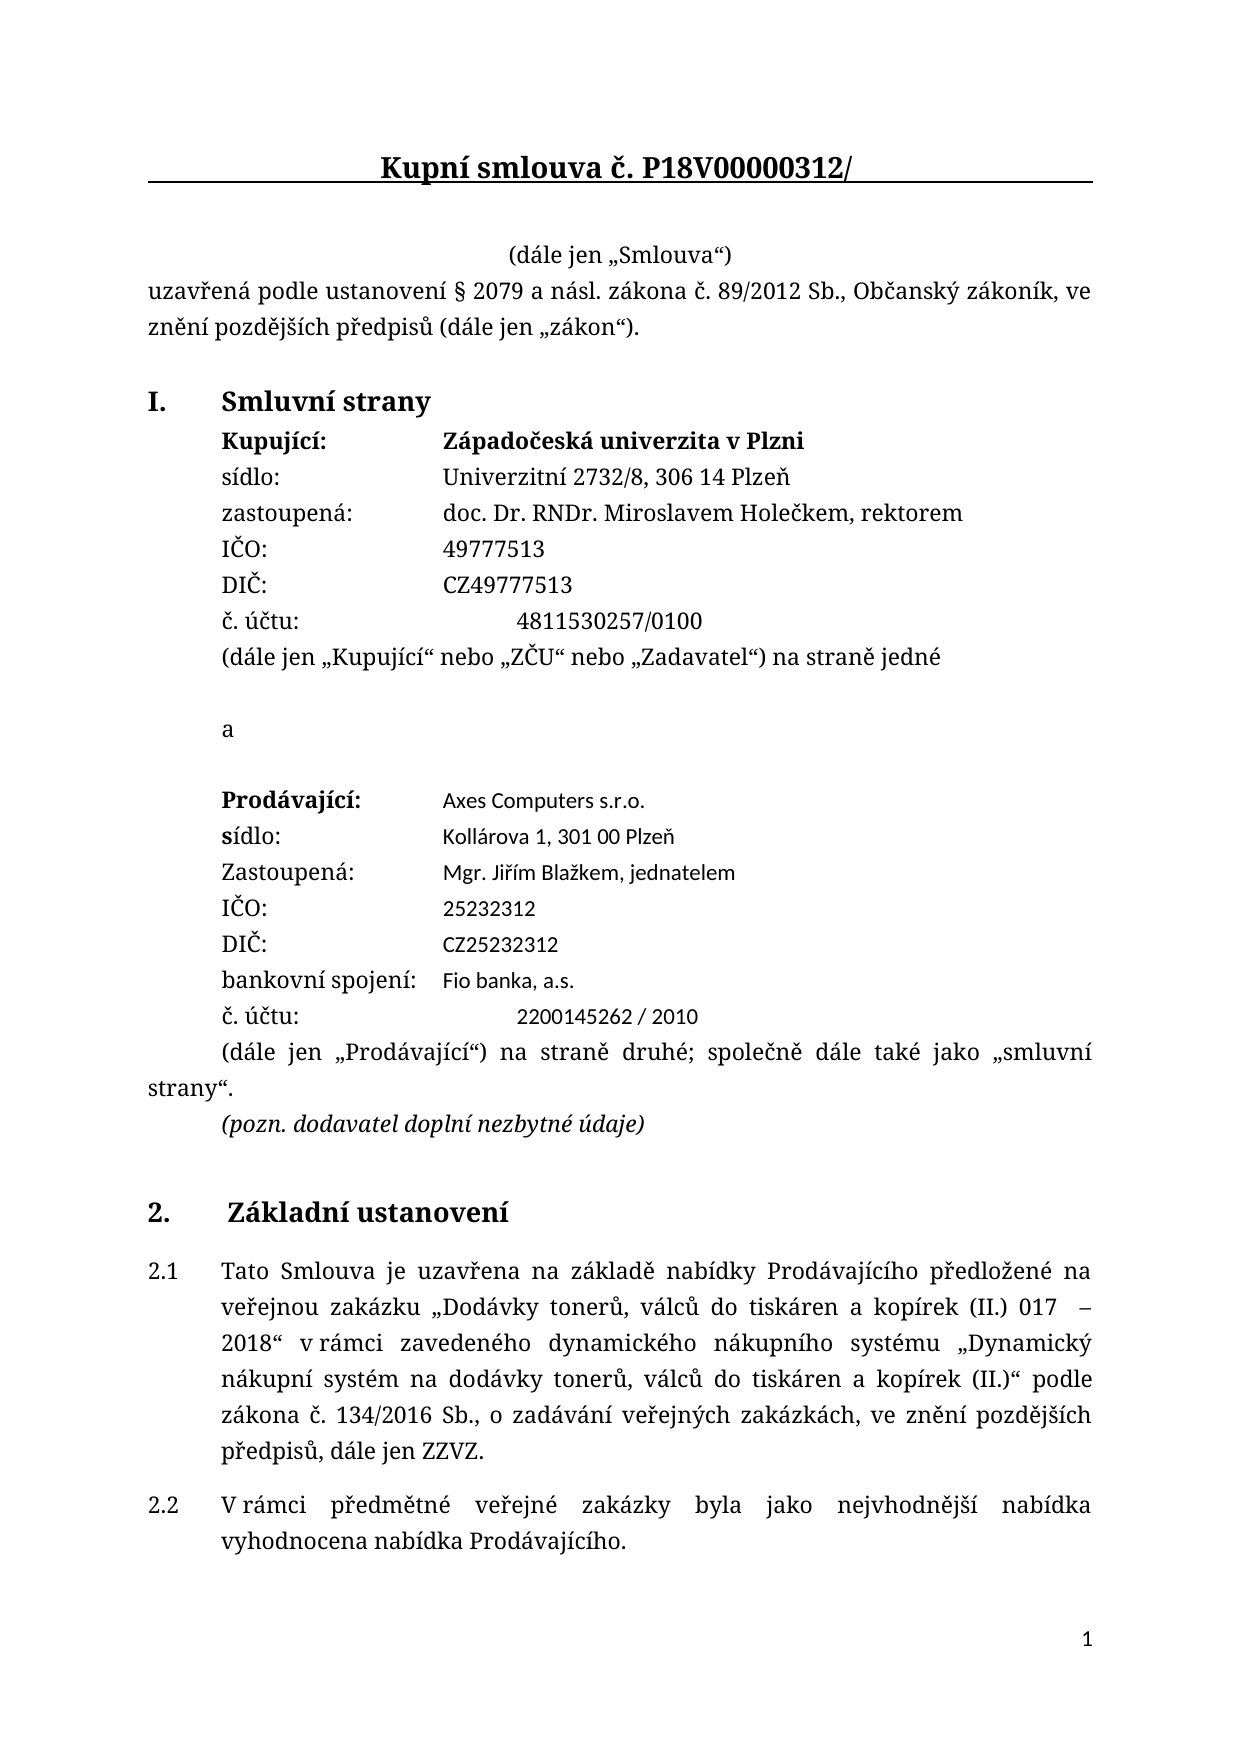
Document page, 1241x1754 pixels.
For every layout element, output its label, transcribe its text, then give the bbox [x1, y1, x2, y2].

text (pozn. dodavatel doplní nezbytné údaje) [148, 1108, 1093, 1139]
text č. účtu: 2200145262 / 2010 [221, 1000, 1093, 1031]
text zastoupená: doc. Dr. RNDr. Miroslavem Holečkem, rektorem [221, 497, 1093, 528]
text I. Smluvní strany [148, 383, 1093, 419]
text (dále jen „Prodávající“) na straně druhé; společně dále také jako „smluvní strany“. [148, 1036, 1093, 1103]
text DIČ: CZ49777513 [221, 569, 1093, 600]
text 2.1 Tato Smlouva je uzavřena na základě nabídky Prodávajícího předložené na veřejnou zakázku „Dodávky tonerů, válců do tiskáren a kopírek (II.) 017 – 2018“ v rámci zavedeného dynamického nákupního systému „Dynamický nákupní systém na dodávky tonerů, válců do tiskáren a kopírek (II.)“ podle zákona č. 134/2016 Sb., o zadávání veřejných zakázkách, ve znění pozdějších předpisů, dále jen ZZVZ. [148, 1255, 1093, 1466]
text sídlo: Kollárova 1, 301 00 Plzeň [221, 820, 1093, 852]
text Prodávající: Axes Computers s.r.o. [221, 784, 1093, 816]
text č. účtu: 4811530257/0100 [221, 605, 1093, 636]
text IČO: 25232312 [221, 892, 1093, 923]
text (dále jen „Kupující“ nebo „ZČU“ nebo „Zadavatel“) na straně jedné [221, 641, 1093, 672]
text a [221, 712, 1093, 744]
text uzavřená podle ustanovení § 2079 a násl. zákona č. 89/2012 Sb., Občanský zákoník, ve znění pozdějších předpisů (dále jen „zákon“). [148, 275, 1093, 342]
text (dále jen „Smlouva“) [148, 239, 1093, 270]
text 2.2 V rámci předmětné veřejné zakázky byla jako nejvhodnější nabídka vyhodnocena nabídka Prodávajícího. [148, 1489, 1093, 1556]
text bankovní spojení: Fio banka, a.s. [148, 964, 1093, 995]
text Kupní smlouva č. P18V00000312/ [148, 148, 1093, 181]
text IČO: 49777513 [221, 533, 1093, 564]
text 2. Základní ustanovení [148, 1194, 1093, 1231]
text Kupující: Západočeská univerzita v Plzni [221, 425, 1093, 456]
text Zastoupená: Mgr. Jiřím Blažkem, jednatelem [221, 856, 1093, 887]
text sídlo: Univerzitní 2732/8, 306 14 Plzeň [221, 461, 1093, 492]
text DIČ: CZ25232312 [221, 928, 1093, 959]
